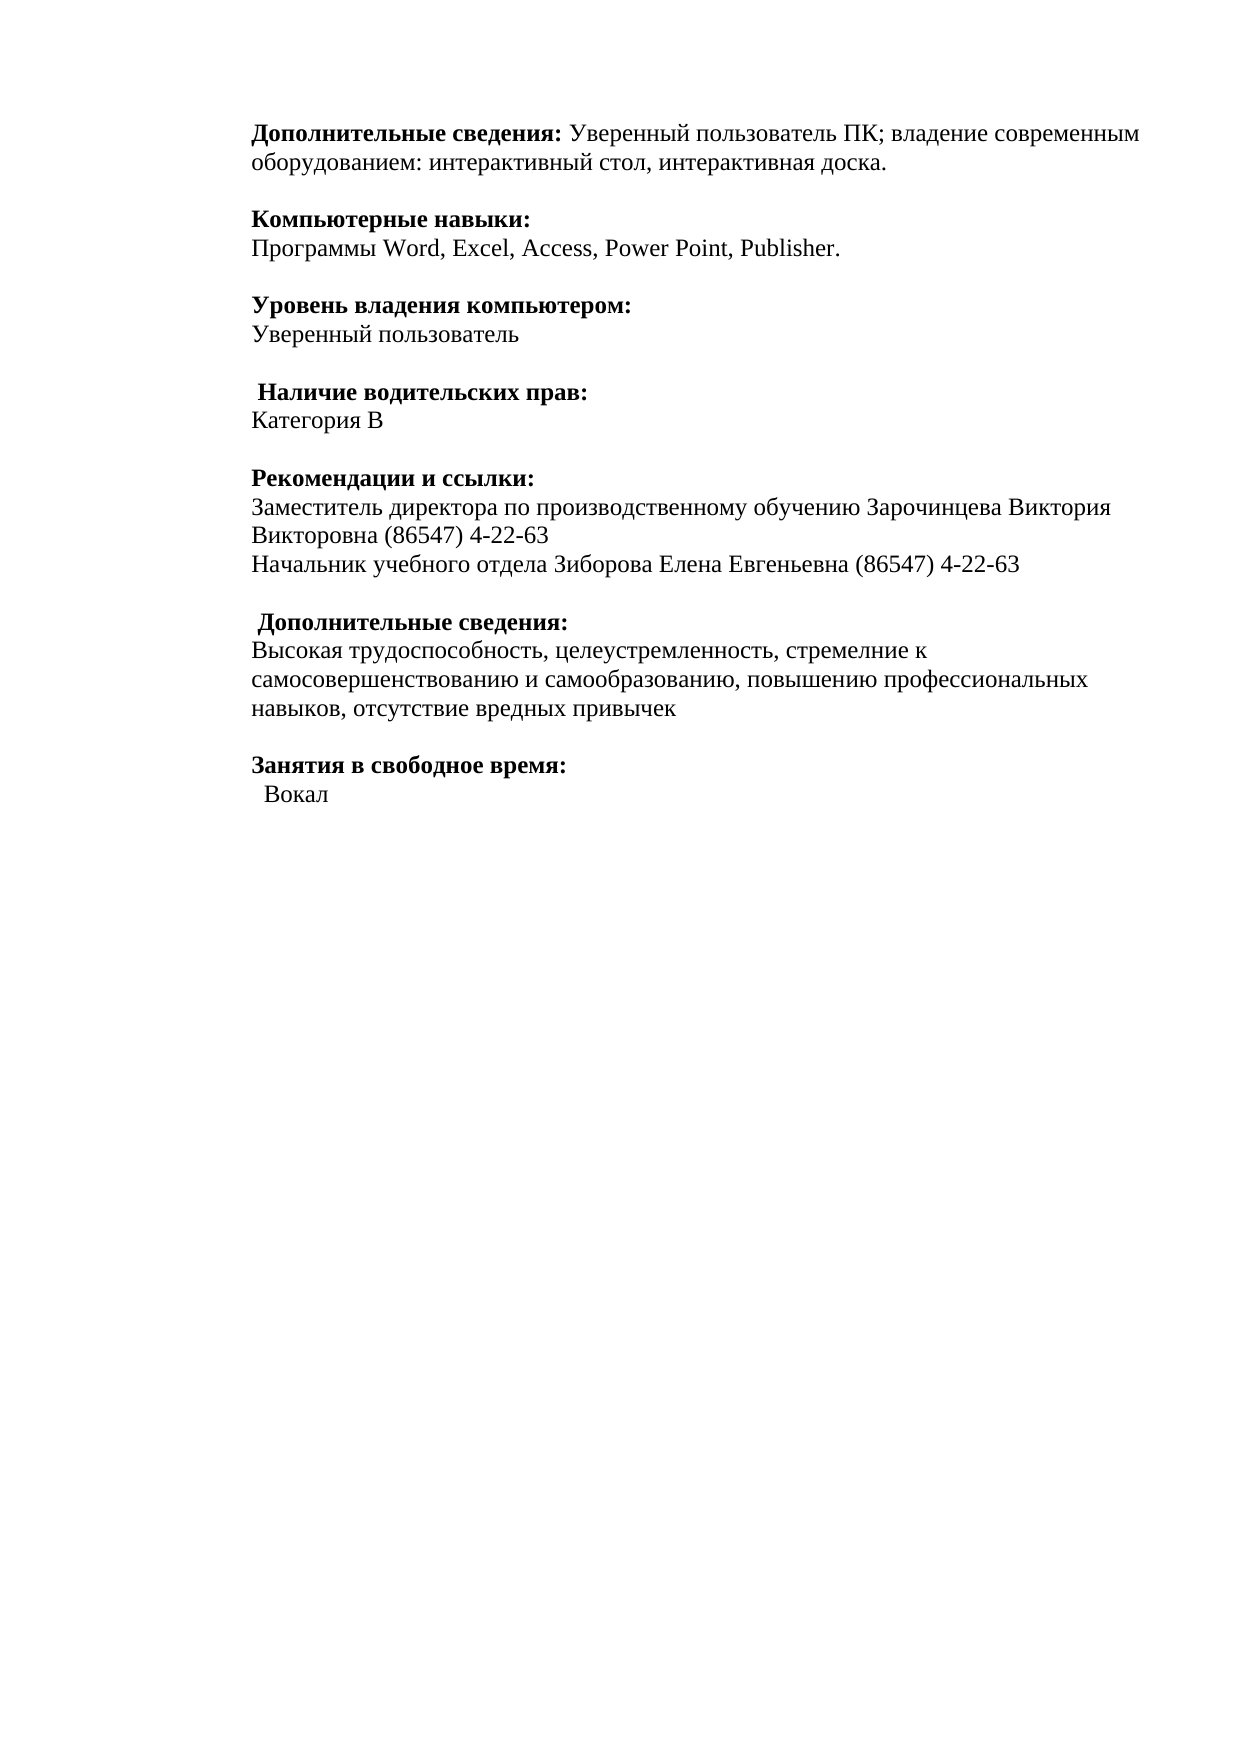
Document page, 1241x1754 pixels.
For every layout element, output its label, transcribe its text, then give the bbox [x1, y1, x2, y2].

text Рекомендации и ссылки: [251, 463, 1152, 492]
text Категория B [251, 406, 1152, 434]
text Уровень владения компьютером: [251, 291, 1152, 319]
text Заместитель директора по производственному обучению Зарочинцева Виктория Викторовна (86547) 4-22-63 [251, 492, 1152, 549]
text Программы Word, Excel, Access, Power Point, Publisher. [251, 233, 1152, 262]
text Наличие водительских прав: [251, 377, 1152, 406]
text Дополнительные сведения: [251, 607, 1152, 636]
text Занятия в свободное время: [251, 751, 1152, 779]
text Компьютерные навыки: [251, 204, 1152, 233]
text Начальник учебного отдела Зиборова Елена Евгеньевна (86547) 4-22-63 [251, 549, 1152, 578]
text Уверенный пользователь [251, 319, 1152, 348]
text Вокал [251, 779, 1152, 808]
text Дополнительные сведения: Уверенный пользователь ПК; владение современным оборудованием: интерактивный стол, интерактивная доска. [251, 118, 1152, 176]
text Высокая трудоспособность, целеустремленность, стремелние к самосовершенствованию и самообразованию, повышению профессиональных навыков, отсутствие вредных привычек [251, 636, 1152, 722]
